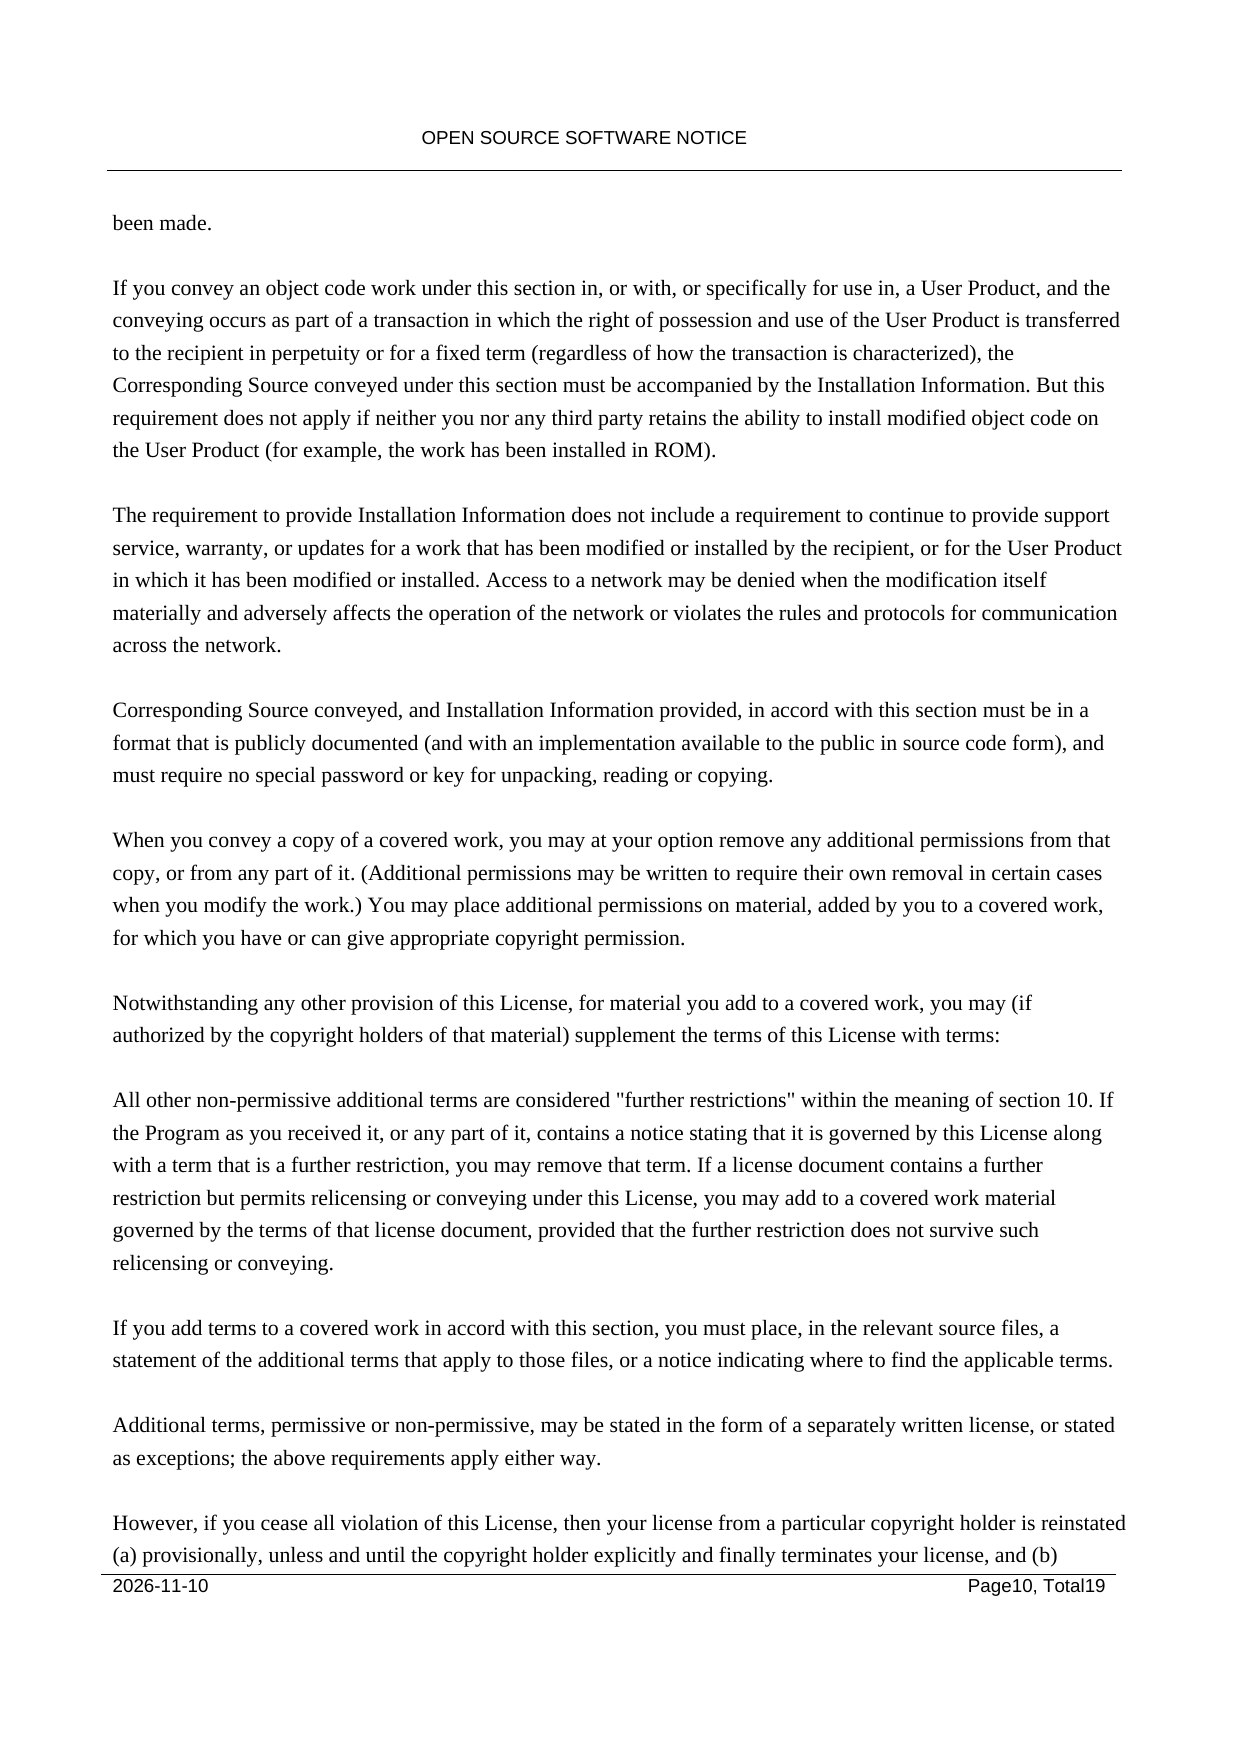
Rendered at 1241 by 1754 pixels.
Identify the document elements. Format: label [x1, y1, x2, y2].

text [112, 206, 1128, 1571]
